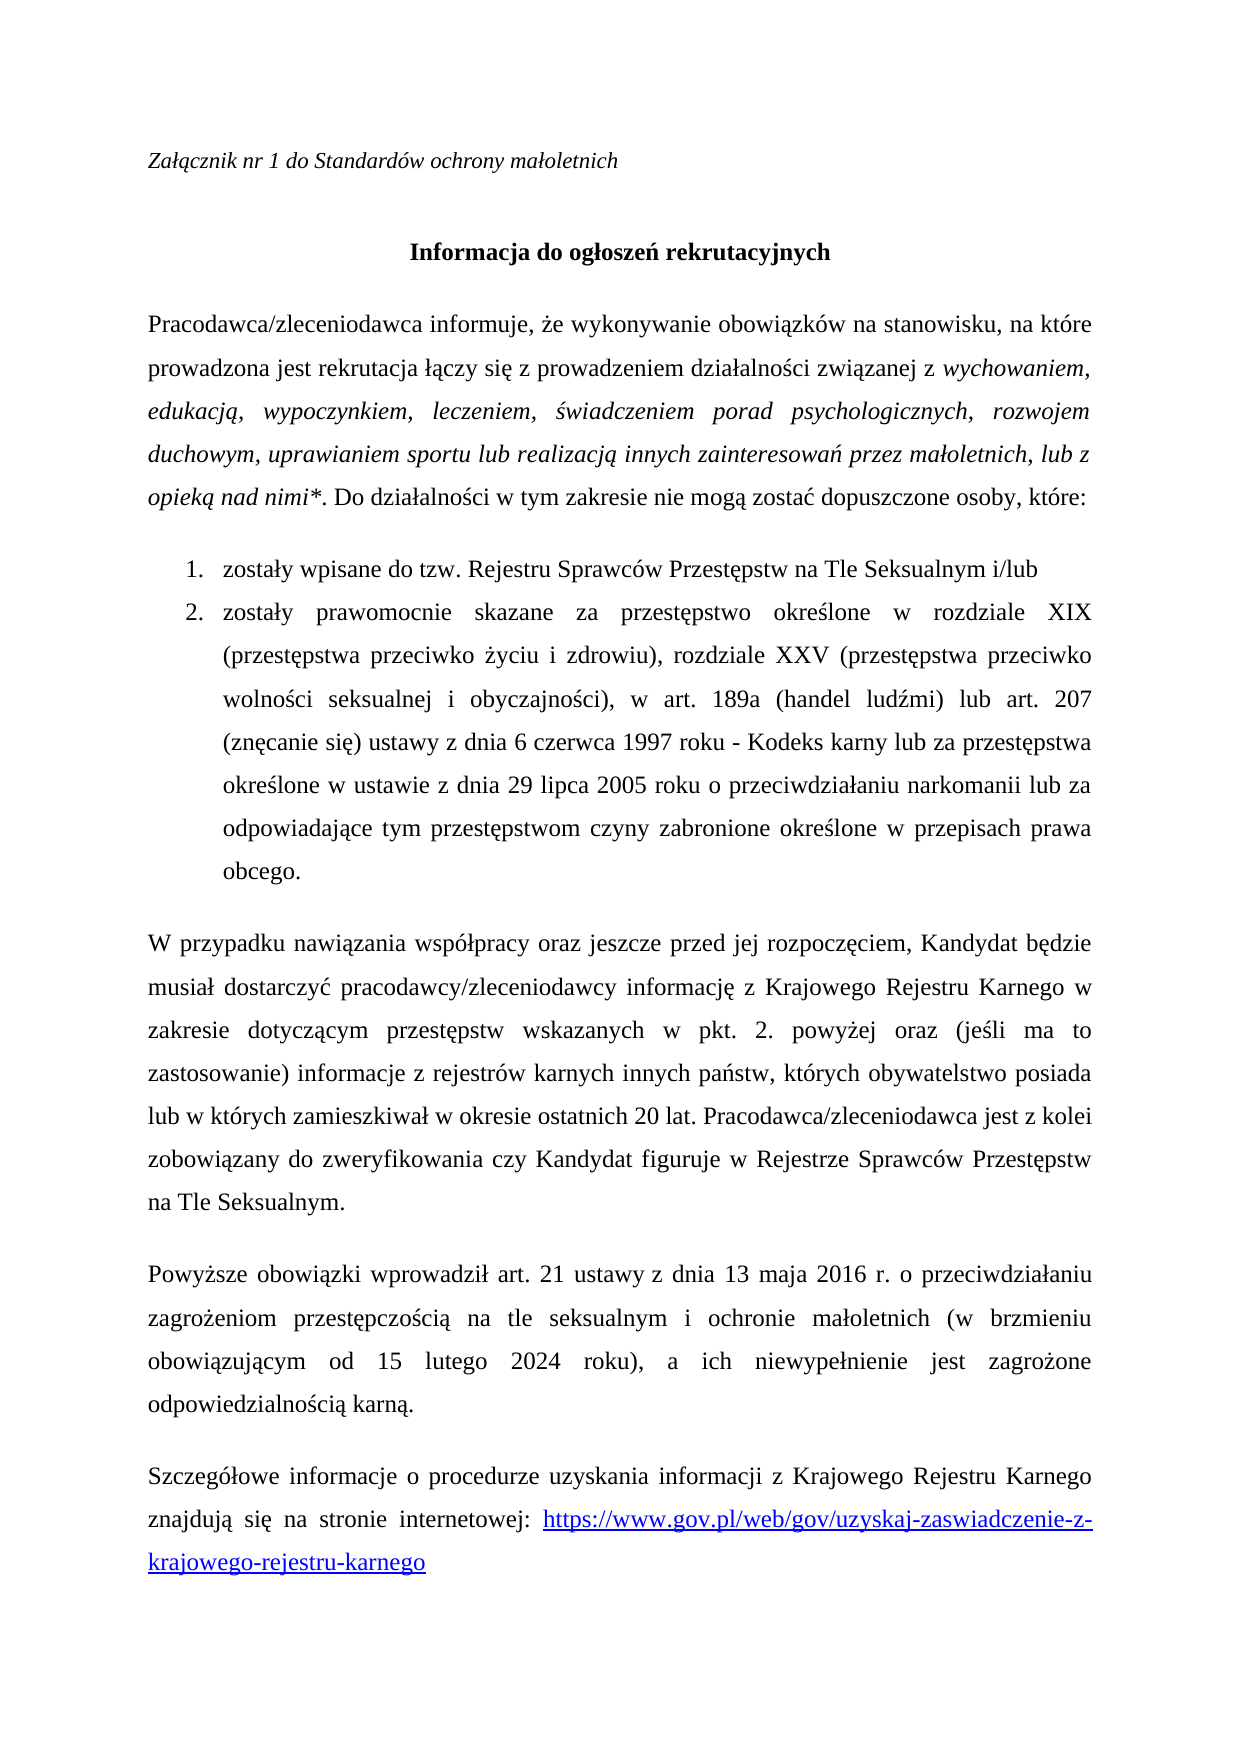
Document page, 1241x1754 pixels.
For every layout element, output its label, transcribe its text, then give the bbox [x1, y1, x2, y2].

text Powyższe obowiązki wprowadził art. 21 ustawy z dnia 13 maja 2016 r. o przeciwdziałaniu zagrożeniom przestępczością na tle seksualnym i ochronie małoletnich (w brzmieniu obowiązującym od 15 lutego 2024 roku), a ich niewypełnienie jest zagrożone odpowiedzialnością karną. [148, 1259, 1093, 1418]
list zostały prawomocnie skazane za przestępstwo określone w rozdziale XIX (przestępstwa przeciwko życiu i zdrowiu), rozdziale XXV (przestępstwa przeciwko wolności seksualnej i obyczajności), w art. 189a (handel ludźmi) lub art. 207 (znęcanie się) ustawy z dnia 6 czerwca 1997 roku - Kodeks karny lub za przestępstwa określone w ustawie z dnia 29 lipca 2005 roku o przeciwdziałaniu narkomanii lub za odpowiadające tym przestępstwom czyny zabronione określone w przepisach prawa obcego. [185, 597, 1093, 885]
text Załącznik nr 1 do Standardów ochrony małoletnich [148, 148, 1093, 174]
text Informacja do ogłoszeń rekrutacyjnych [148, 237, 1093, 266]
list zostały wpisane do tzw. Rejestru Sprawców Przestępstw na Tle Seksualnym i/lub [185, 554, 1093, 583]
text Pracodawca/zleceniodawca informuje, że wykonywanie obowiązków na stanowisku, na które prowadzona jest rekrutacja łączy się z prowadzeniem działalności związanej z wychowaniem, edukacją, wypoczynkiem, leczeniem, świadczeniem porad psychologicznych, rozwojem duchowym, uprawianiem sportu lub realizacją innych zainteresowań przez małoletnich, lub z opieką nad nimi*. Do działalności w tym zakresie nie mogą zostać dopuszczone osoby, które: [148, 309, 1093, 511]
text W przypadku nawiązania współpracy oraz jeszcze przed jej rozpoczęciem, Kandydat będzie musiał dostarczyć pracodawcy/zleceniodawcy informację z Krajowego Rejestru Karnego w zakresie dotyczącym przestępstw wskazanych w pkt. 2. powyżej oraz (jeśli ma to zastosowanie) informacje z rejestrów karnych innych państw, których obywatelstwo posiada lub w których zamieszkiwał w okresie ostatnich 20 lat. Pracodawca/zleceniodawca jest z kolei zobowiązany do zweryfikowania czy Kandydat figuruje w Rejestrze Sprawców Przestępstw na Tle Seksualnym. [148, 928, 1093, 1216]
text Szczegółowe informacje o procedurze uzyskania informacji z Krajowego Rejestru Karnego znajdują się na stronie internetowej: https://www.gov.pl/web/gov/uzyskaj-zaswiadczenie-z-krajowego-rejestru-karnego [148, 1461, 1093, 1576]
